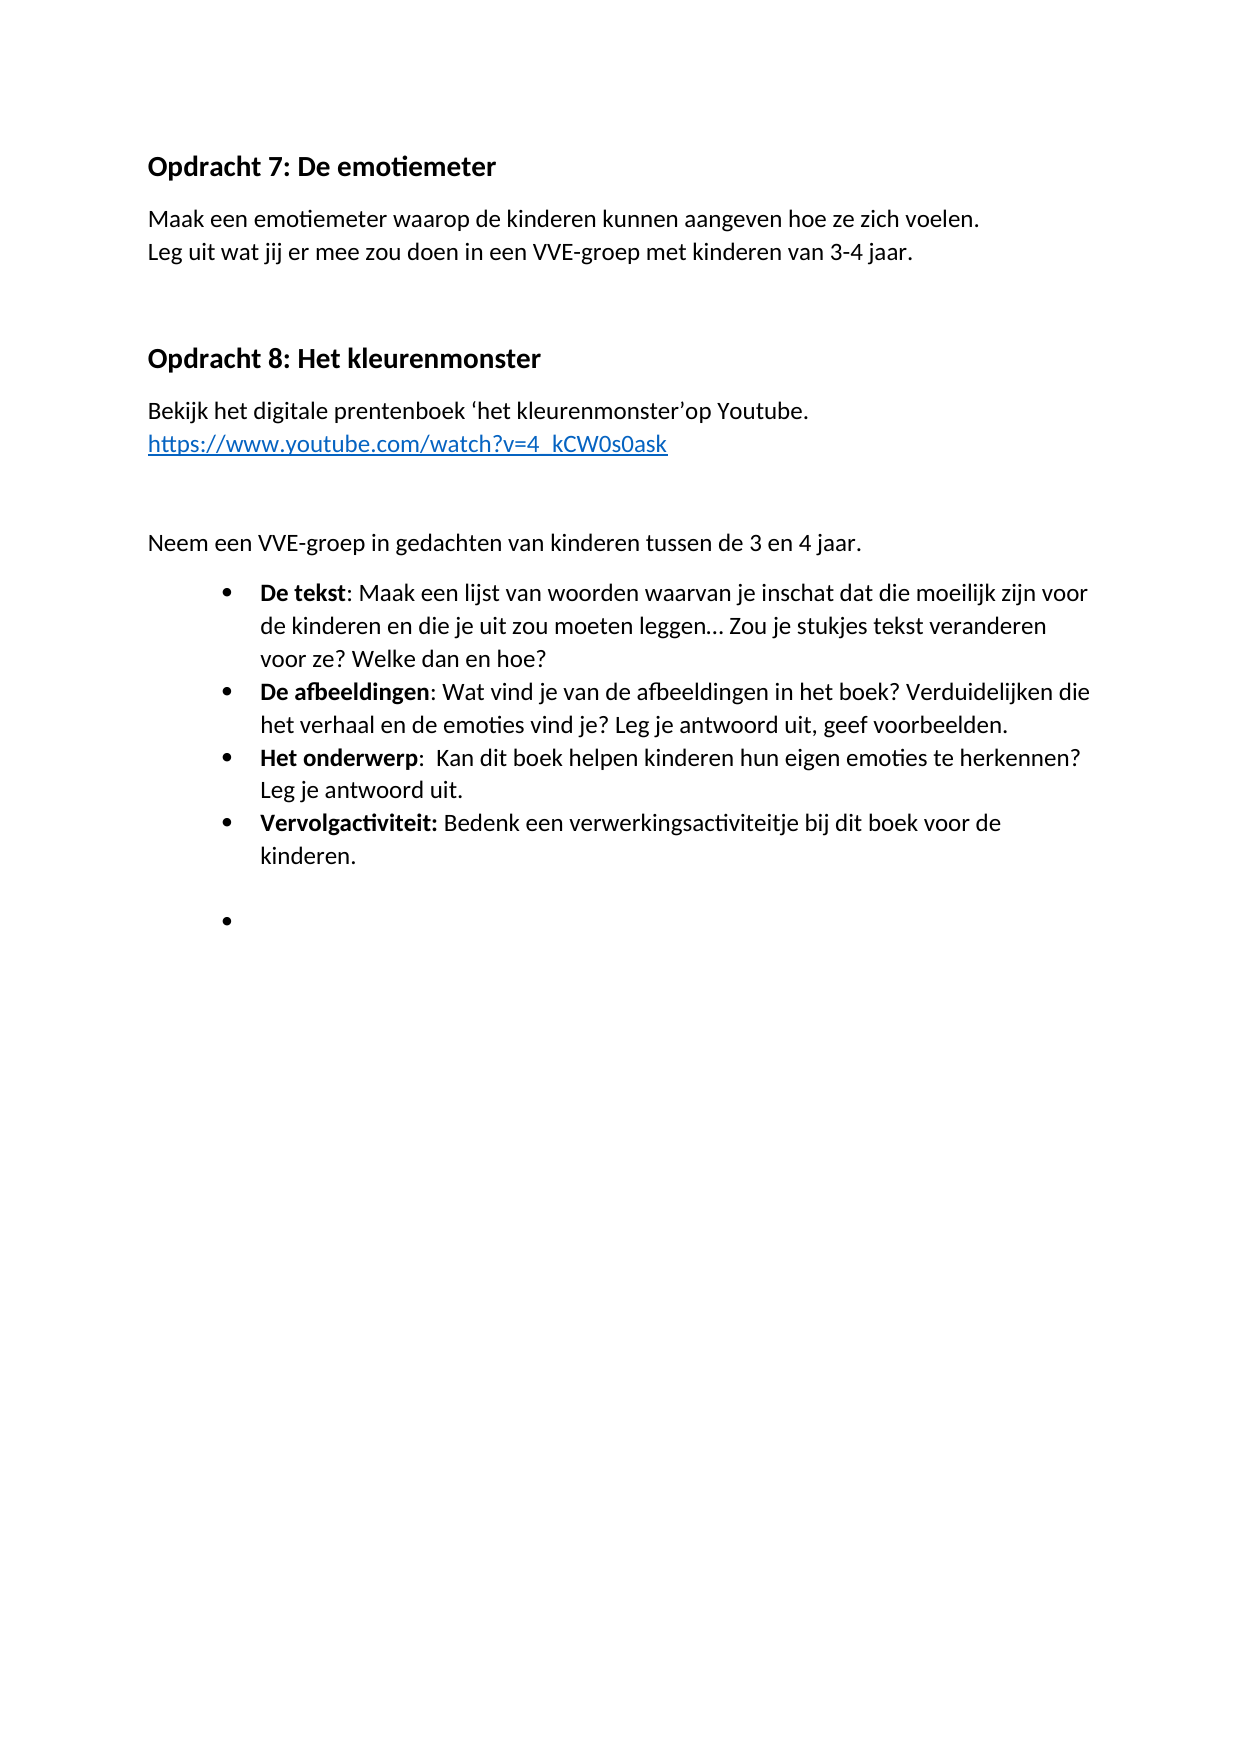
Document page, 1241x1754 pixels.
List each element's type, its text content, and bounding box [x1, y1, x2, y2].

text Neem een VVE-groep in gedachten van kinderen tussen de 3 en 4 jaar. [148, 527, 1093, 558]
list De tekst: Maak een lijst van woorden waarvan je inschat dat die moeilijk zijn voor de kinderen en die je uit zou moeten leggen… Zou je stukjes tekst veranderen voor ze? Welke dan en hoe? [223, 577, 1093, 673]
text Opdracht 8: Het kleurenmonster [148, 340, 1093, 376]
list Vervolgactiviteit: Bedenk een verwerkingsactiviteitje bij dit boek voor de kinderen. [223, 807, 1093, 871]
text Maak een emotiemeter waarop de kinderen kunnen aangeven hoe ze zich voelen. Leg uit wat jij er mee zou doen in een VVE-groep met kinderen van 3-4 jaar. [148, 203, 1093, 266]
list De afbeeldingen: Wat vind je van de afbeeldingen in het boek? Verduidelijken die het verhaal en de emoties vind je? Leg je antwoord uit, geef voorbeelden. [223, 676, 1093, 739]
list Het onderwerp: Kan dit boek helpen kinderen hun eigen emoties te herkennen?Leg je antwoord uit. [223, 742, 1093, 805]
text Opdracht 7: De emotiemeter [148, 148, 1093, 183]
text Bekijk het digitale prentenboek ‘het kleurenmonster’op Youtube. https://www.youtube.com/watch?v=4_kCW0s0ask [148, 395, 1093, 459]
